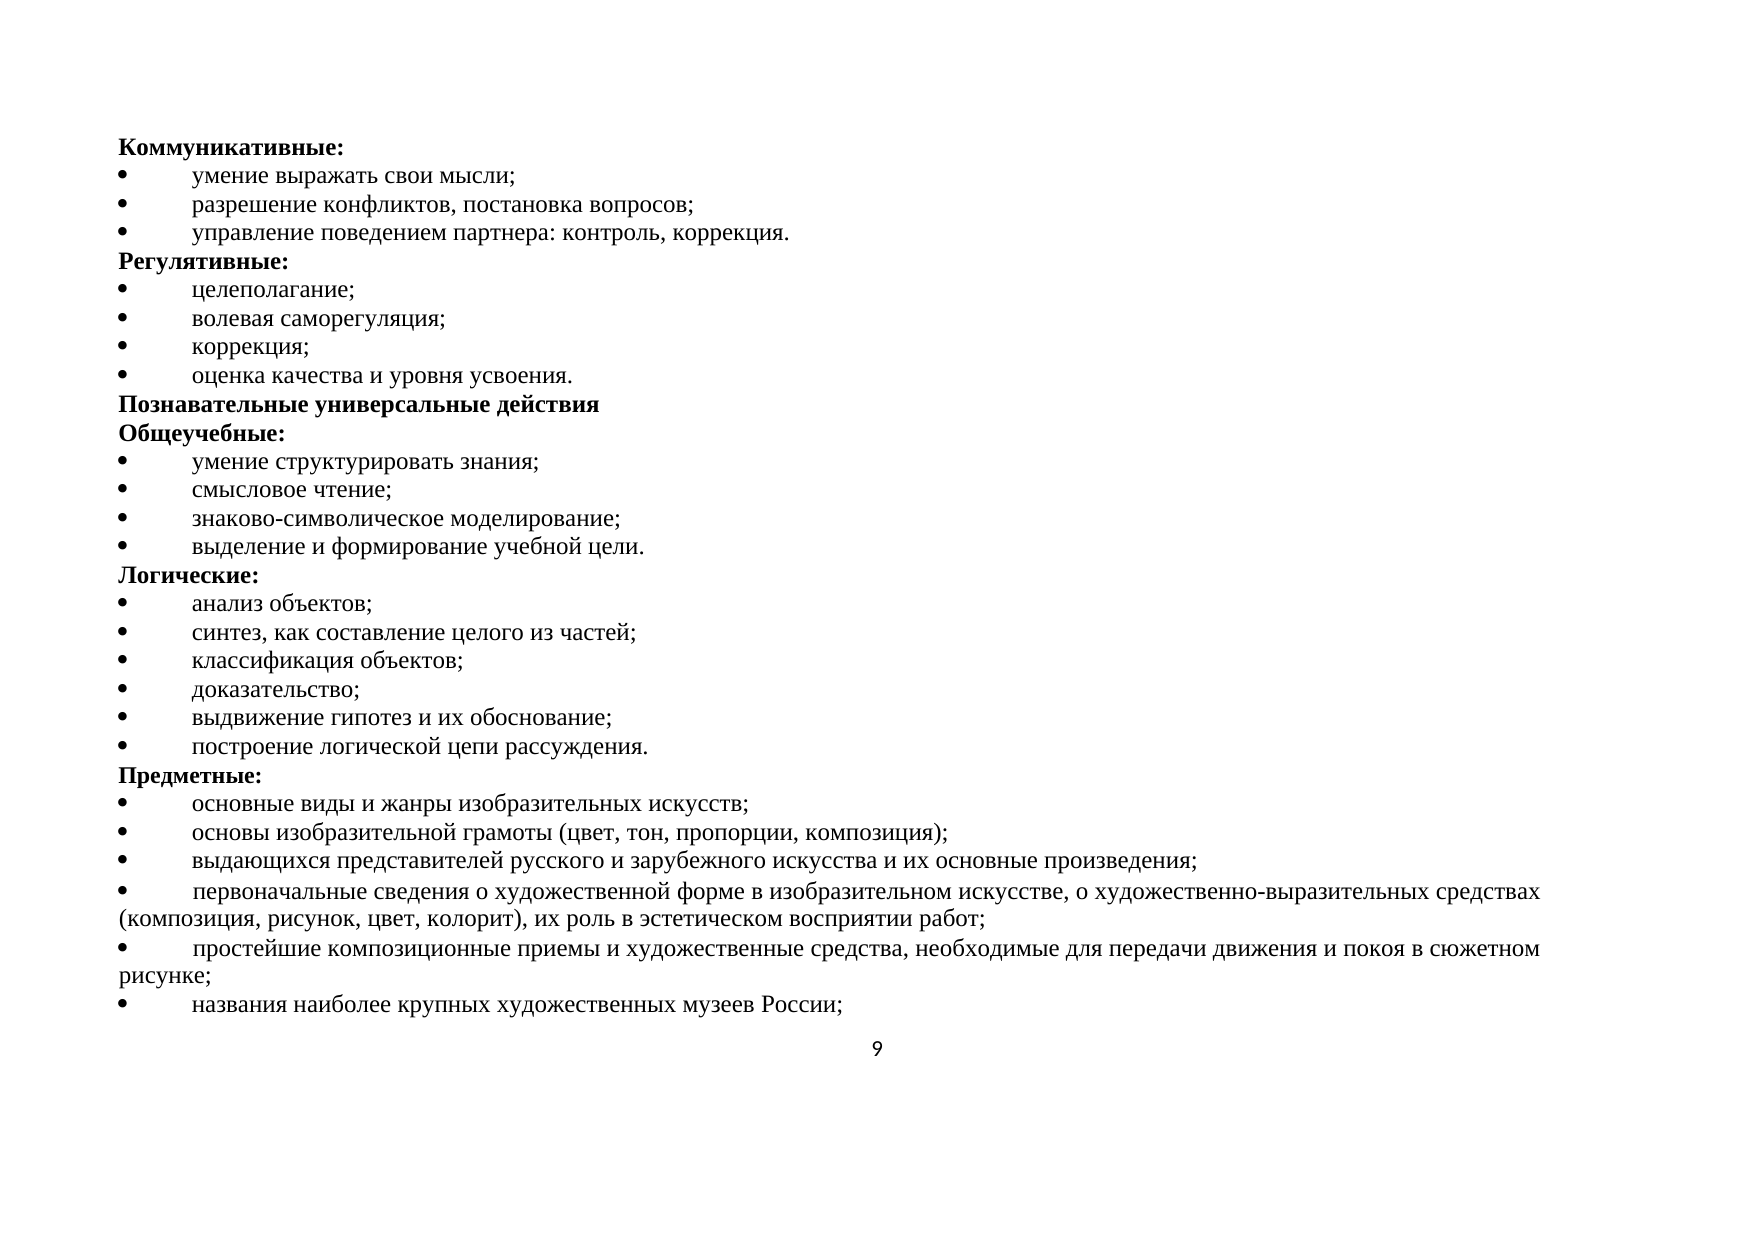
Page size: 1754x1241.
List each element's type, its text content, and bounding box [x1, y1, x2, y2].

list названия наиболее крупных художественных музеев России; [118, 989, 1635, 1018]
list выдающихся представителей русского и зарубежного искусства и их основные произведения; [118, 846, 1635, 874]
list синтез, как составление целого из частей; [118, 617, 1635, 646]
list коррекция; [118, 332, 1635, 360]
text Коммуникативные: [118, 132, 1635, 161]
list умение структурировать знания; [118, 447, 1635, 475]
text Предметные: [118, 761, 312, 789]
list целеполагание; [118, 275, 1635, 303]
list основные виды и жанры изобразительных искусств; [118, 789, 1635, 817]
text Регулятивные: [118, 246, 1635, 275]
list доказательство; [118, 674, 1635, 703]
text 9 [118, 1034, 1636, 1062]
list основы изобразительной грамоты (цвет, тон, пропорции, композиция); [118, 817, 1635, 846]
list умение выражать свои мысли; [118, 161, 1635, 189]
list классификация объектов; [118, 646, 1635, 674]
list выделение и формирование учебной цели. [118, 532, 1635, 560]
list разрешение конфликтов, постановка вопросов; [118, 189, 1635, 218]
list оценка качества и уровня усвоения. [118, 360, 1635, 389]
list волевая саморегуляция; [118, 303, 1635, 332]
list анализ объектов; [118, 589, 1635, 617]
list управление поведением партнера: контроль, коррекция. [118, 218, 1635, 246]
text Познавательные универсальные действия [118, 389, 1635, 418]
list выдвижение гипотез и их обоснование; [118, 703, 1635, 731]
list простейшие композиционные приемы и художественные средства, необходимые для передачи движения и покоя в сюжетном рисунке; [118, 935, 1635, 989]
text Логические: [118, 560, 1635, 589]
list первоначальные сведения о художественной форме в изобразительном искусстве, о художественно-выразительных средствах (композиция, рисунок, цвет, колорит), их роль в эстетическом восприятии работ; [118, 878, 1635, 932]
list смысловое чтение; [118, 475, 1635, 503]
text Общеучебные: [118, 418, 1635, 447]
list знаково-символическое моделирование; [118, 503, 1635, 532]
list построение логической цепи рассуждения. [118, 731, 1635, 760]
